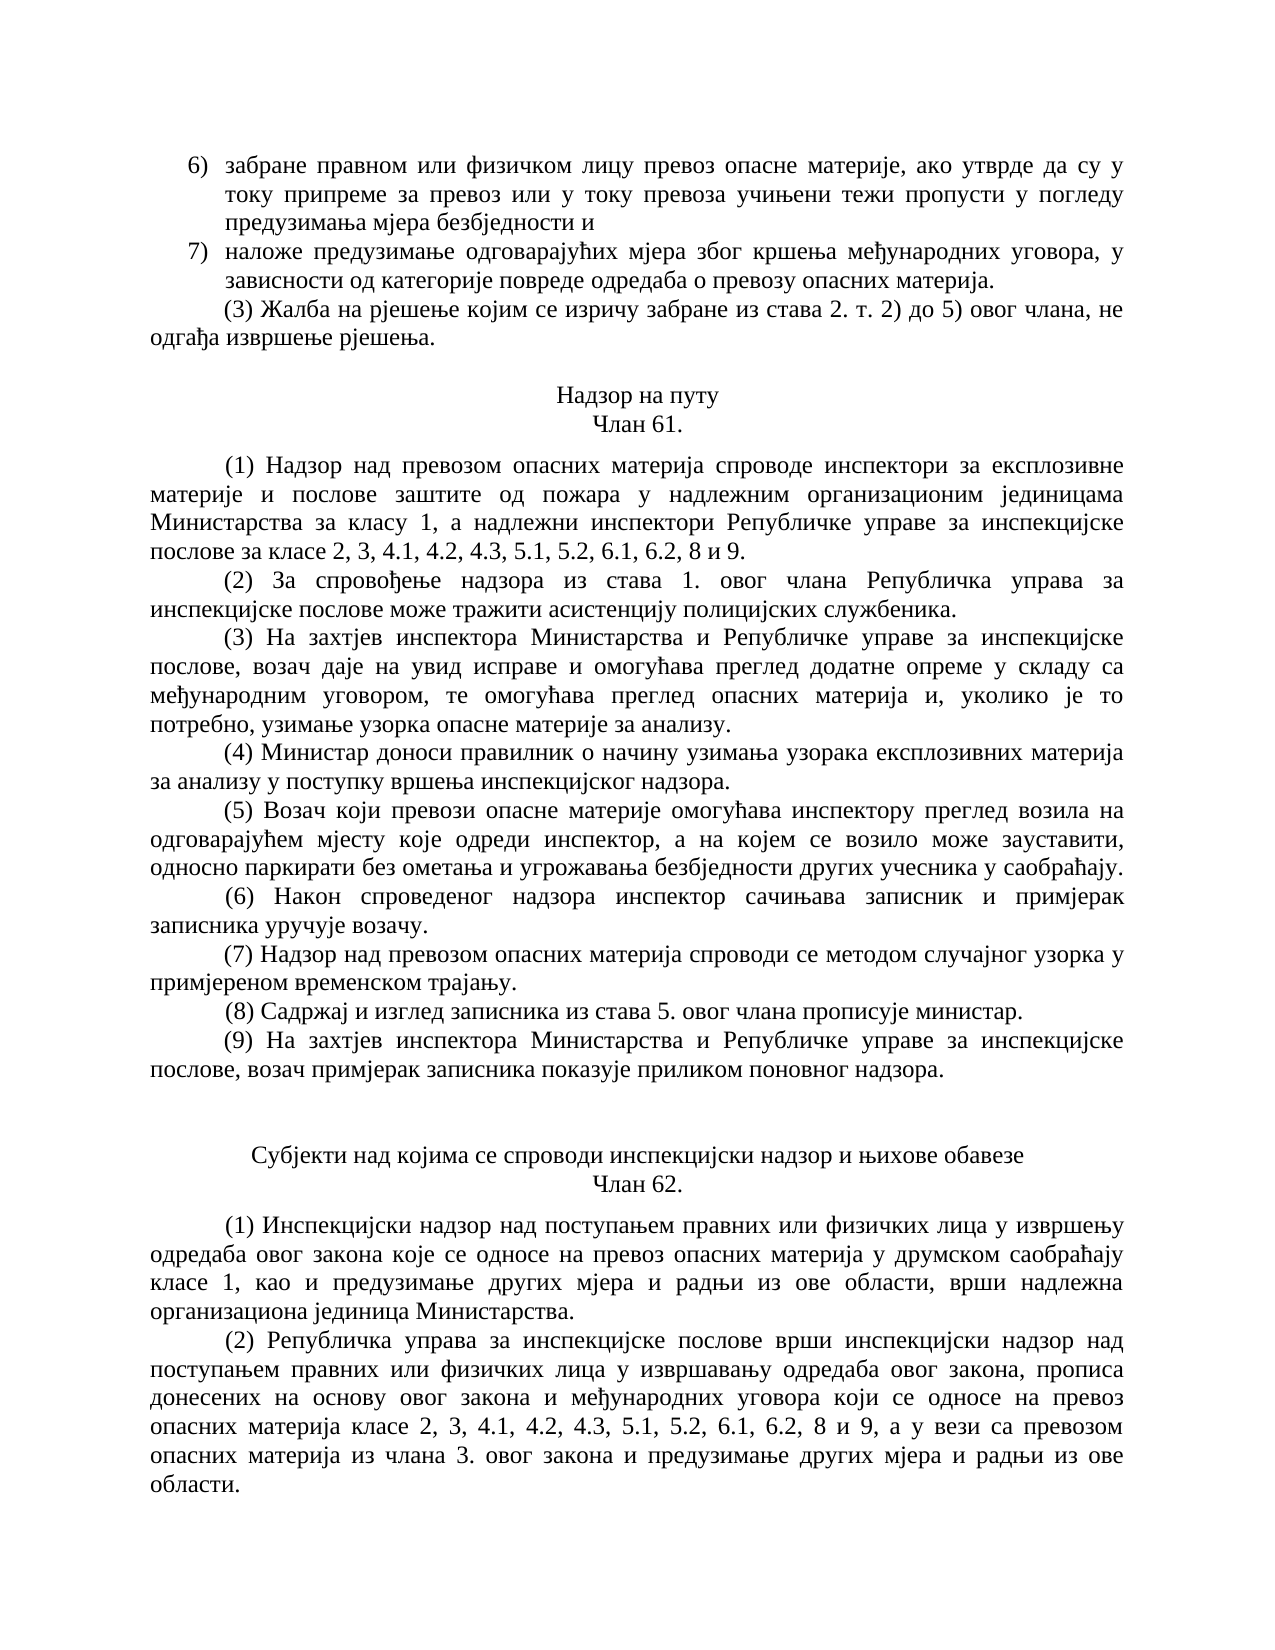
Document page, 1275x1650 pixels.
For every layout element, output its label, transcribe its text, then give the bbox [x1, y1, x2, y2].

text Члан 61. [150, 409, 1125, 437]
text (7) Надзор над превозом опасних материја спроводи се методом случајног узорка у примјереном временском трајању. [150, 939, 1125, 996]
text (2) За спровођење надзора из става 1. овог члана Републичка управа за инспекцијске послове може тражити асистенцију полицијских службеника. [150, 565, 1125, 622]
list наложе предузимање одговарајућих мјера због кршења међународних уговора, у зависности од категорије повреде одредаба о превозу опасних материја. [187, 236, 1125, 294]
list забране правном или физичком лицу превоз опасне материје, ако утврде да су у току припреме за превоз или у току превоза учињени тежи пропусти у погледу предузимања мјера безбједности и [187, 150, 1125, 236]
text (3) На захтјев инспектора Министарства и Републичке управе за инспекцијске послове, возач даје на увид исправе и омогућава преглед додатне опреме у складу са међународним уговором, те омогућава преглед опасних материја и, уколико је то потребно, узимање узорка опасне материје за анализу. [150, 622, 1125, 737]
text (9) На захтјев инспектора Министарства и Републичке управе за инспекцијске послове, возач примјерак записника показује приликом поновног надзора. [150, 1025, 1125, 1082]
text (8) Садржај и изглед записника из става 5. овог члана прописује министар. [150, 996, 1125, 1025]
text Субјекти над којима се спроводи инспекцијски надзор и њихове обавезе [150, 1140, 1125, 1169]
text (5) Возач који превози опасне материје омогућава инспектору преглед возила на одговарајућем мјесту које одреди инспектор, а на којем се возило може зауставити, односно паркирати без ометања и угрожавања безбједности других учесника у саобраћају. (6) Након спроведеног надзора инспектор сачињава записник и примјерак записника уручује возачу. [150, 795, 1125, 939]
text (1) Инспекцијски надзор над поступањем правних или физичких лица у извршењу одредаба овог закона које се односе на превоз опасних материја у друмском саобраћају класе 1, као и предузимање других мјера и радњи из ове области, врши надлежна организациона јединица Министарства. [150, 1210, 1125, 1325]
text Члан 62. [150, 1169, 1125, 1197]
text (4) Министар доноси правилник о начину узимања узорака експлозивних материја за анализу у поступку вршења инспекцијског надзора. [150, 737, 1125, 795]
text (3) Жалба на рјешење којим се изричу забране из става 2. т. 2) до 5) овог члана, не одгађа извршење рјешења. [150, 294, 1125, 351]
text (1) Надзор над превозом опасних материја спроводе инспектори за експлозивне материје и послове заштите од пожара у надлежним организационим јединицама Министарства за класу 1, а надлежни инспектори Републичке управе за инспекцијске послове за класе 2, 3, 4.1, 4.2, 4.3, 5.1, 5.2, 6.1, 6.2, 8 и 9. [150, 450, 1125, 565]
text (2) Републичка управа за инспекцијске послове врши инспекцијски надзор над поступањем правних или физичких лица у извршавању одредаба овог закона, прописа донесених на основу овог закона и међународних уговора који се односе на превоз опасних материја класе 2, 3, 4.1, 4.2, 4.3, 5.1, 5.2, 6.1, 6.2, 8 и 9, а у вези са превозом опасних материја из члана 3. овог закона и предузимање других мјера и радњи из ове области. [150, 1325, 1125, 1497]
text Надзор на путу [150, 380, 1125, 409]
